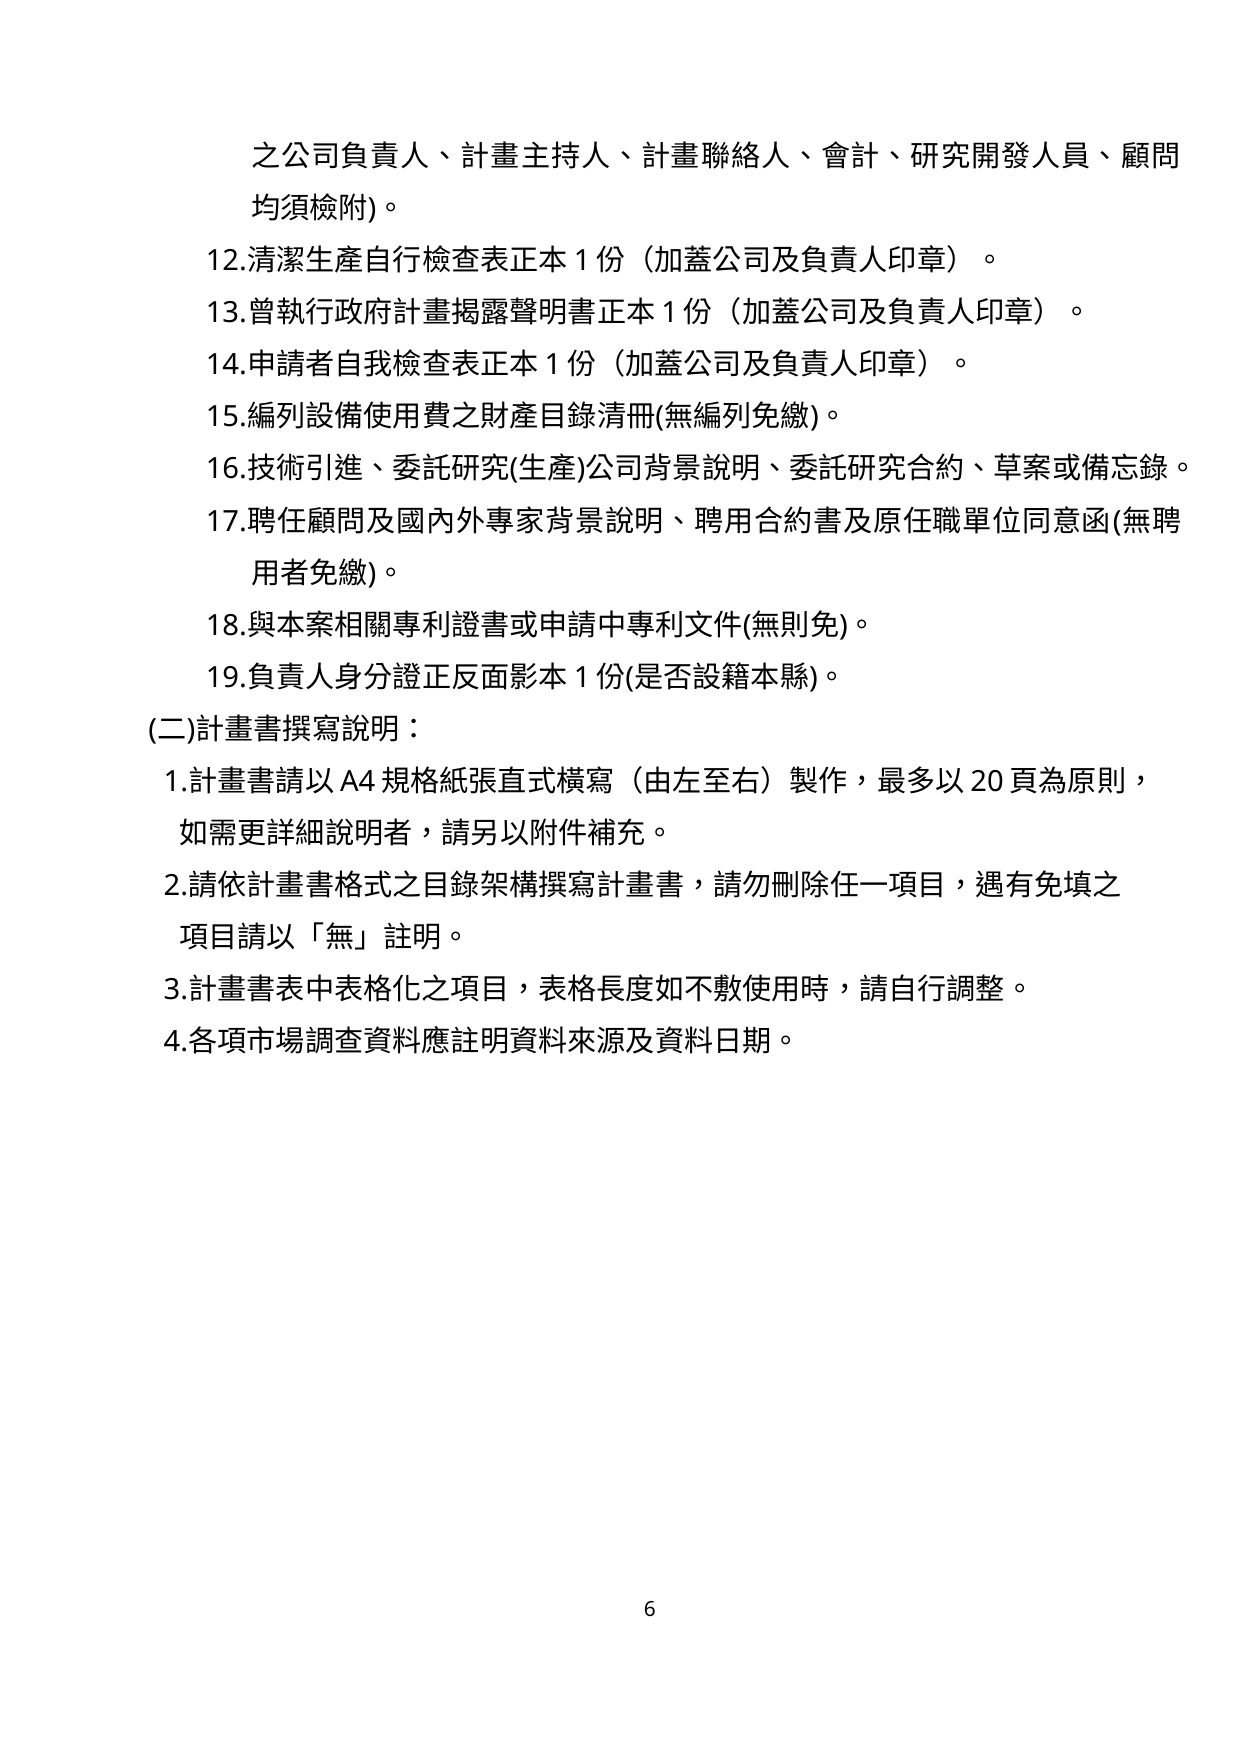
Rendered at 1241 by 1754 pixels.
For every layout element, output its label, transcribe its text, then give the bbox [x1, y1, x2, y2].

text 17.聘任顧問及國內外專家背景說明、聘用合約書及原任職單位同意函(無聘用者免繳)。 [206, 489, 1181, 593]
text 2.請依計畫書格式之目錄架構撰寫計畫書，請勿刪除任一項目，遇有免填之 [118, 854, 1181, 906]
text 19.負責人身分證正反面影本1份(是否設籍本縣)。 [118, 646, 1181, 698]
text 3.計畫書表中表格化之項目，表格長度如不敷使用時，請自行調整。 [118, 958, 1181, 1010]
text 4.各項市場調查資料應註明資料來源及資料日期。 [118, 1010, 1181, 1062]
text 1.計畫書請以A4規格紙張直式橫寫（由左至右）製作，最多以20頁為原則， [118, 750, 1181, 802]
text 16.技術引進、委託研究(生產)公司背景說明、委託研究合約、草案或備忘錄。 [206, 437, 1181, 489]
text 15.編列設備使用費之財產目錄清冊(無編列免繳)。 [206, 385, 1181, 437]
text 14.申請者自我檢查表正本1份（加蓋公司及負責人印章）。 [206, 333, 1181, 385]
text 如需更詳細說明者，請另以附件補充。 [118, 802, 1181, 854]
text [206, 125, 1181, 229]
text 18.與本案相關專利證書或申請中專利文件(無則免)。 [206, 593, 1181, 646]
text (二)計畫書撰寫說明： [118, 698, 1181, 750]
text 12.清潔生產自行檢查表正本1份（加蓋公司及負責人印章）。 [206, 229, 1181, 281]
text 項目請以「無」註明。 [118, 906, 1181, 958]
text 13.曾執行政府計畫揭露聲明書正本1份（加蓋公司及負責人印章）。 [206, 281, 1181, 333]
